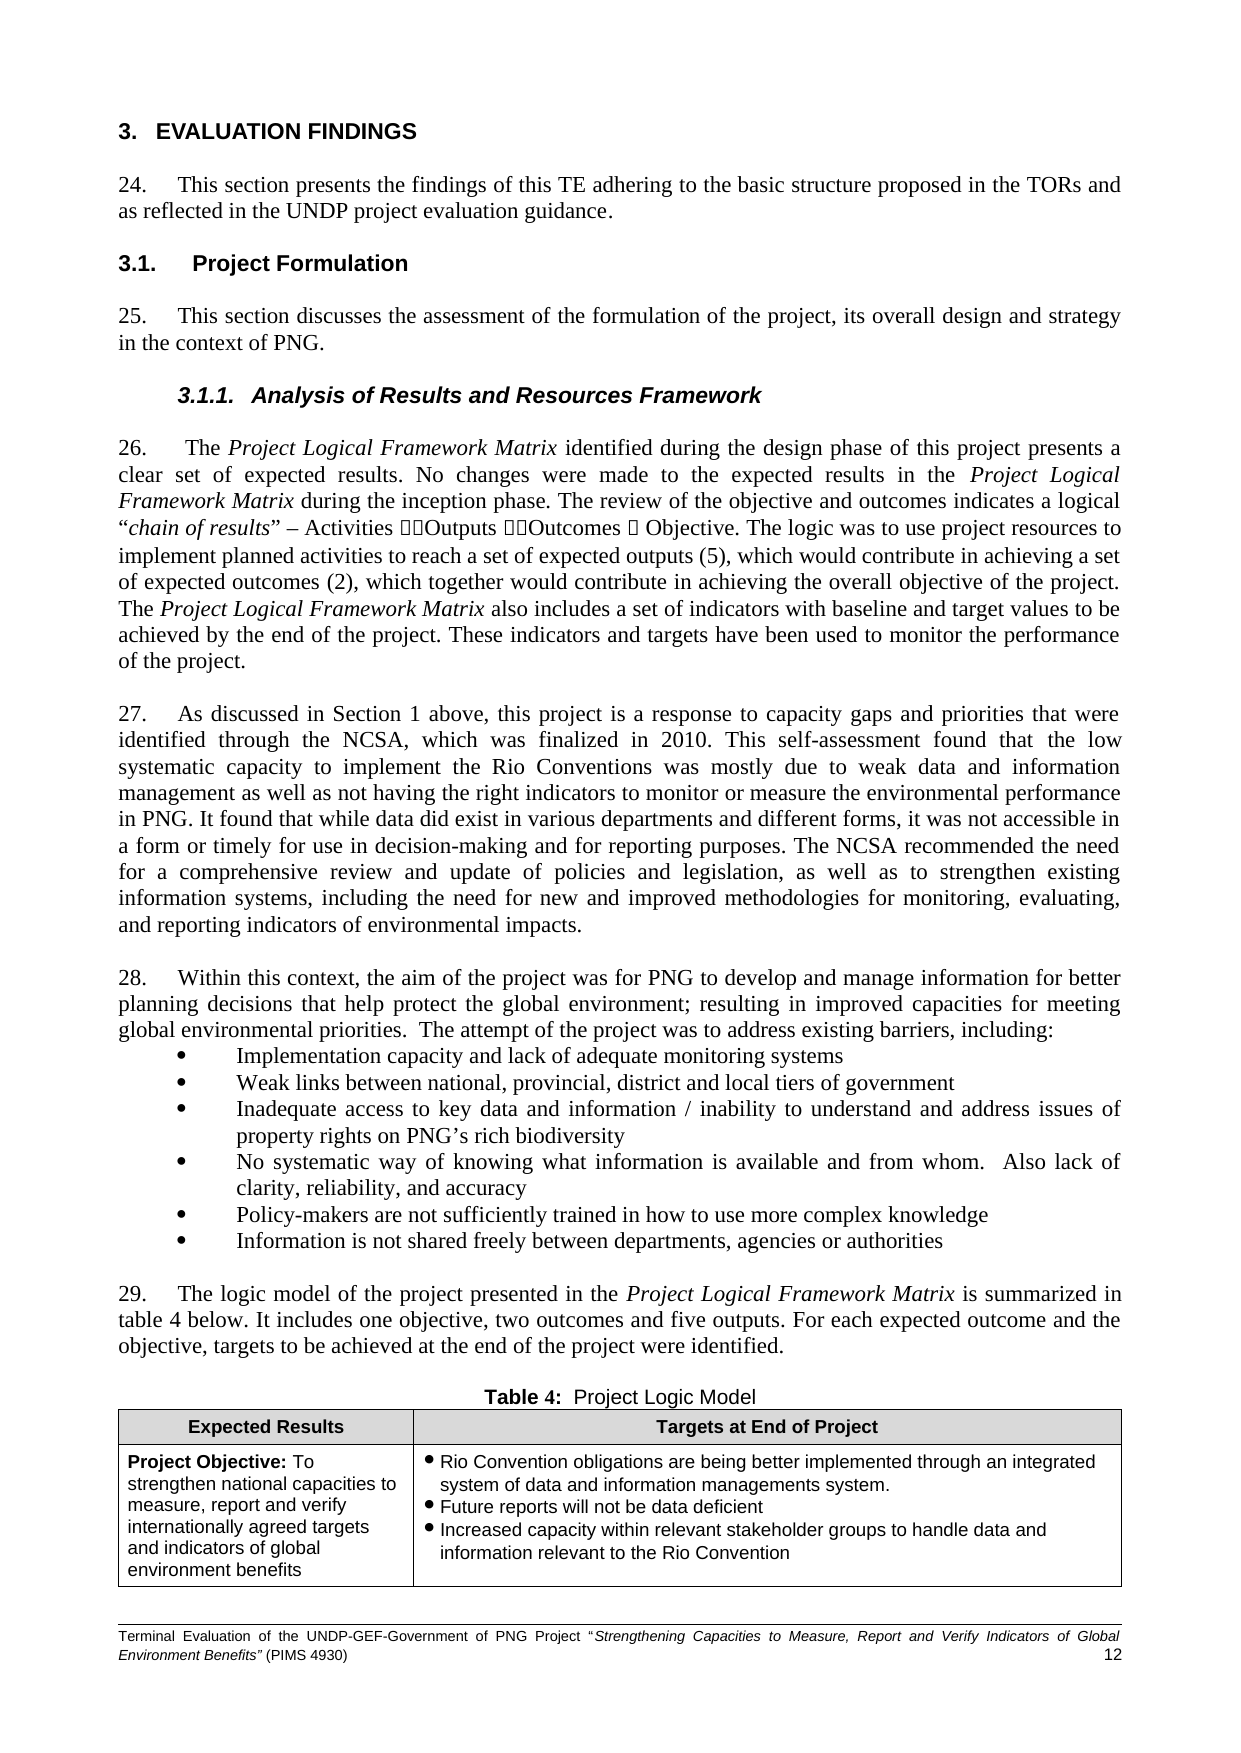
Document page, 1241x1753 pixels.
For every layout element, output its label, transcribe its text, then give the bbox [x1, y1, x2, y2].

list Implementation capacity and lack of adequate monitoring systems [177, 1043, 1122, 1069]
table_cell Project Objective: To strengthen national capacities to measure, report and verify internationally agreed targets and indicators of global environment benefits [119, 1445, 413, 1586]
table_cell Rio Convention obligations are being better implemented through an integrated system of data and information managements system. Future reports will not be data deficient Increased capacity within relevant stakeholder groups to handle data and information relevant to the Rio Convention [414, 1445, 1121, 1586]
subtitle Project Formulation [118, 250, 1122, 276]
list Weak links between national, provincial, district and local tiers of government [177, 1069, 1122, 1095]
list Within this context, the aim of the project was for PNG to develop and manage information for better planning decisions that help protect the global environment; resulting in improved capacities for meeting global environmental priorities. The attempt of the project was to address existing barriers, including: [118, 963, 1122, 1043]
list Information is not shared freely between departments, agencies or authorities [177, 1227, 1122, 1253]
text Table 4: Project Logic Model [118, 1385, 1122, 1409]
list Inadequate access to key data and information / inability to understand and address issues of property rights on PNG’s rich biodiversity [177, 1095, 1122, 1148]
subtitle EVALUATION FINDINGS [118, 118, 1122, 144]
list Policy-makers are not sufficiently trained in how to use more complex knowledge [177, 1201, 1122, 1227]
list This section presents the findings of this TE adhering to the basic structure proposed in the TORs and as reflected in the UNDP project evaluation guidance. [118, 171, 1122, 223]
list The logic model of the project presented in the Project Logical Framework Matrix is summarized in table 4 below. It includes one objective, two outcomes and five outputs. For each expected outcome and the objective, targets to be achieved at the end of the project were identified. [118, 1280, 1122, 1359]
list The Project Logical Framework Matrix identified during the design phase of this project presents a clear set of expected results. No changes were made to the expected results in the Project Logical Framework Matrix during the inception phase. The review of the objective and outcomes indicates a logical “chain of results” – Activities Outputs Outcomes  Objective. The logic was to use project resources to implement planned activities to reach a set of expected outputs (5), which would contribute in achieving a set of expected outcomes (2), which together would contribute in achieving the overall objective of the project. The Project Logical Framework Matrix also includes a set of indicators with baseline and target values to be achieved by the end of the project. These indicators and targets have been used to monitor the performance of the project. [118, 434, 1122, 674]
subtitle Analysis of Results and Resources Framework [177, 382, 1122, 408]
list This section discusses the assessment of the formulation of the project, its overall design and strategy in the context of PNG. [118, 303, 1122, 355]
table_header Targets at End of Project [414, 1410, 1121, 1444]
table_header Expected Results [119, 1410, 413, 1444]
list No systematic way of knowing what information is available and from whom. Also lack of clarity, reliability, and accuracy [177, 1148, 1122, 1201]
list As discussed in Section 1 above, this project is a response to capacity gaps and priorities that were identified through the NCSA, which was finalized in 2010. This self-assessment found that the low systematic capacity to implement the Rio Conventions was mostly due to weak data and information management as well as not having the right indicators to monitor or measure the environmental performance in PNG. It found that while data did exist in various departments and different forms, it was not accessible in a form or timely for use in decision-making and for reporting purposes. The NCSA recommended the need for a comprehensive review and update of policies and legislation, as well as to strengthen existing information systems, including the need for new and improved methodologies for monitoring, evaluating, and reporting indicators of environmental impacts. [118, 700, 1122, 937]
